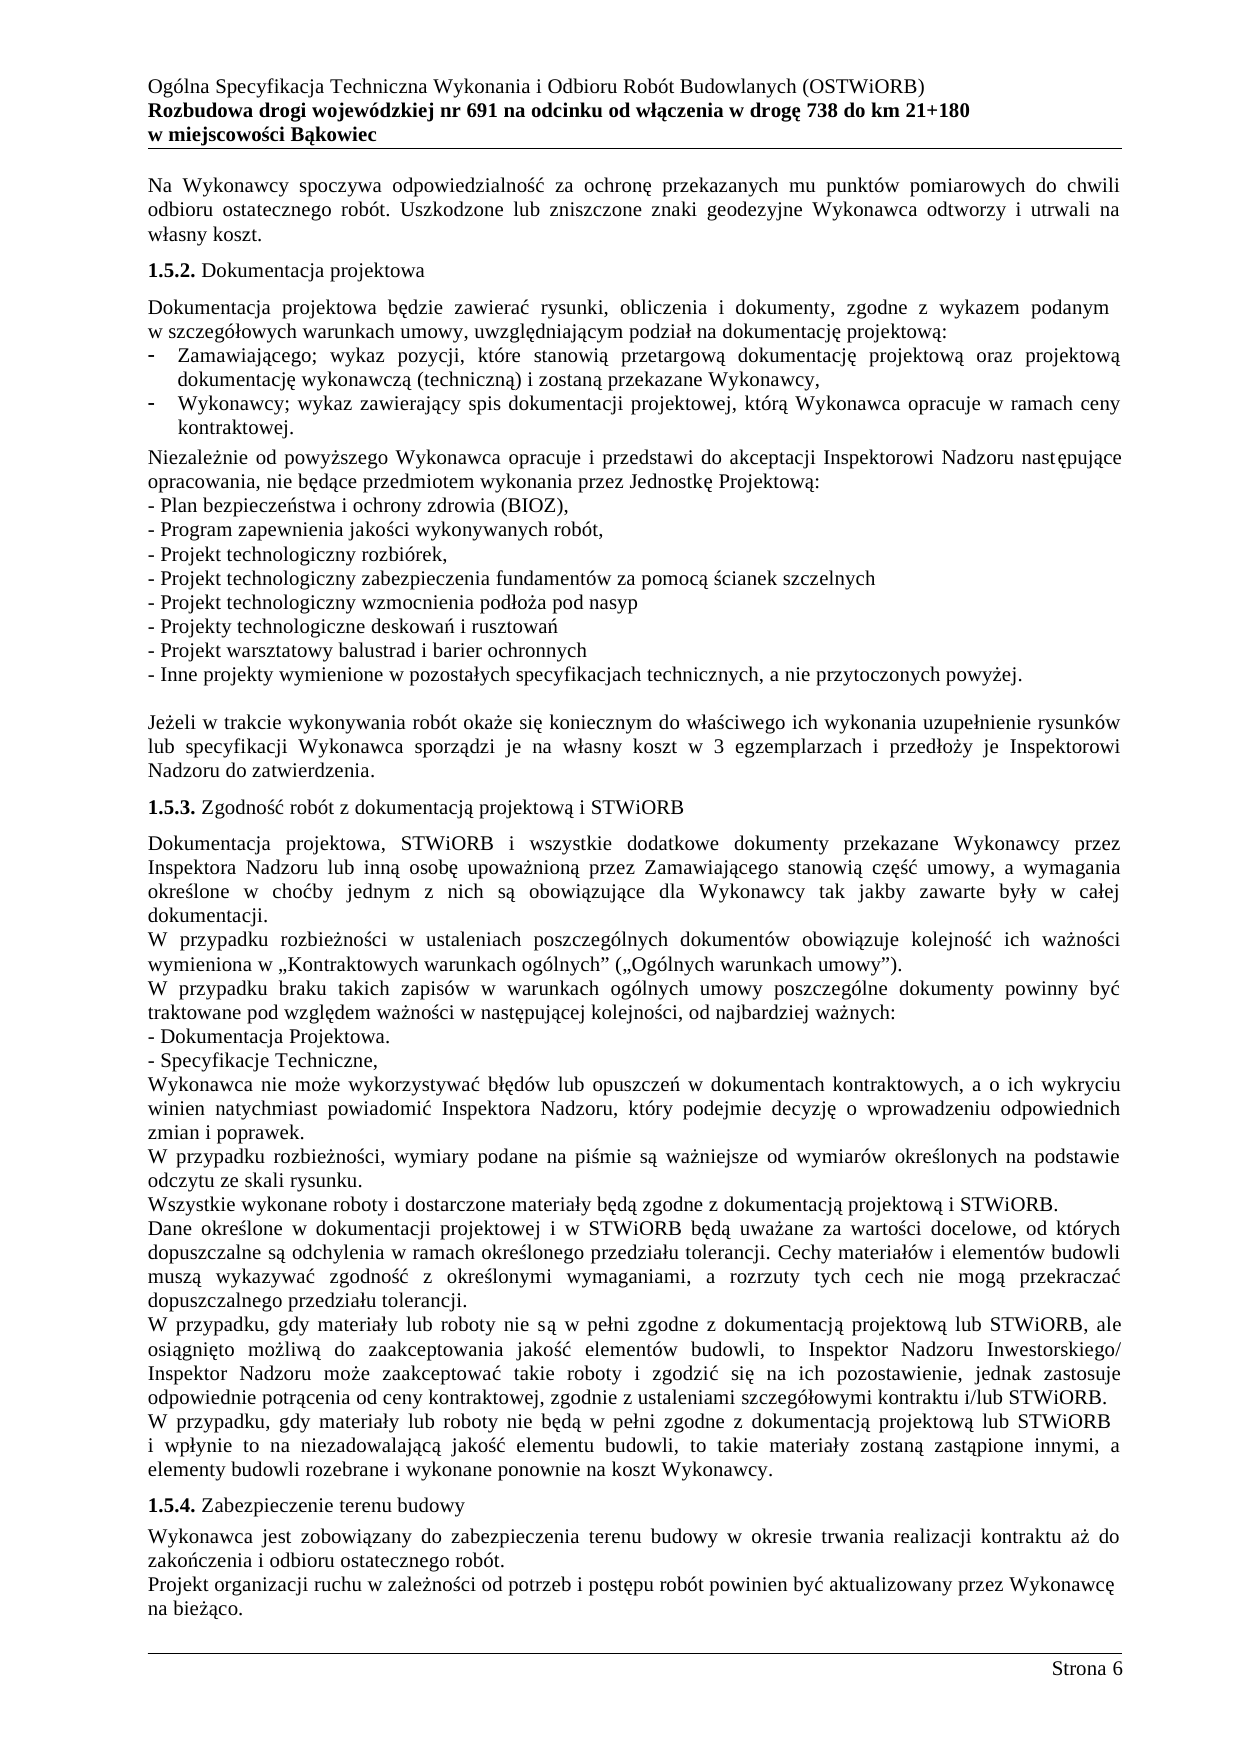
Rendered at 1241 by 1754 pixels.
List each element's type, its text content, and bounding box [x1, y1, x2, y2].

text W przypadku rozbieżności, wymiary podane na piśmie są ważniejsze od wymiarów określonych na podstawie odczytu ze skali rysunku. [148, 1144, 1122, 1192]
text Wykonawca jest zobowiązany do zabezpieczenia terenu budowy w okresie trwania realizacji kontraktu aż do zakończenia i odbioru ostatecznego robót. [148, 1523, 1122, 1572]
text W przypadku rozbieżności w ustaleniach poszczególnych dokumentów obowiązuje kolejność ich ważności wymieniona w „Kontraktowych warunkach ogólnych” („Ogólnych warunkach umowy”). [148, 927, 1122, 975]
text Niezależnie od powyższego Wykonawca opracuje i przedstawi do akceptacji Inspektorowi Nadzoru następujące opracowania, nie będące przedmiotem wykonania przez Jednostkę Projektową: [148, 445, 1122, 493]
text Na Wykonawcy spoczywa odpowiedzialność za ochronę przekazanych mu punktów pomiarowych do chwili odbioru ostatecznego robót. Uszkodzone lub zniszczone znaki geodezyjne Wykonawca odtworzy i utrwali na własny koszt. [148, 173, 1122, 245]
text - Projekt technologiczny zabezpieczenia fundamentów za pomocą ścianek szczelnych [148, 565, 1122, 589]
text - Program zapewnienia jakości wykonywanych robót, [148, 517, 1122, 541]
text Wszystkie wykonane roboty i dostarczone materiały będą zgodne z dokumentacją projektową i STWiORB. [148, 1192, 1122, 1216]
text Dokumentacja projektowa będzie zawierać rysunki, obliczenia i dokumenty, zgodne z wykazem podanym w szczegółowych warunkach umowy, uwzględniającym podział na dokumentację projektową: [148, 294, 1122, 343]
text Projekt organizacji ruchu w zależności od potrzeb i postępu robót powinien być aktualizowany przez Wykonawcę na bieżąco. [148, 1572, 1122, 1620]
text W przypadku, gdy materiały lub roboty nie są w pełni zgodne z dokumentacją projektową lub STWiORB, ale osiągnięto możliwą do zaakceptowania jakość elementów budowli, to Inspektor Nadzoru Inwestorskiego/ Inspektor Nadzoru może zaakceptować takie roboty i zgodzić się na ich pozostawienie, jednak zastosuje odpowiednie potrącenia od ceny kontraktowej, zgodnie z ustaleniami szczegółowymi kontraktu i/lub STWiORB. [148, 1312, 1122, 1408]
list Zamawiającego; wykaz pozycji, które stanowią przetargową dokumentację projektową oraz projektową dokumentację wykonawczą (techniczną) i zostaną przekazane Wykonawcy, [148, 343, 1122, 391]
text - Projekt technologiczny rozbiórek, [148, 541, 1122, 565]
text Dane określone w dokumentacji projektowej i w STWiORB będą uważane za wartości docelowe, od których dopuszczalne są odchylenia w ramach określonego przedziału tolerancji. Cechy materiałów i elementów budowli muszą wykazywać zgodność z określonymi wymaganiami, a rozrzuty tych cech nie mogą przekraczać dopuszczalnego przedziału tolerancji. [148, 1216, 1122, 1312]
text W przypadku, gdy materiały lub roboty nie będą w pełni zgodne z dokumentacją projektową lub STWiORB i wpłynie to na niezadowalającą jakość elementu budowli, to takie materiały zostaną zastąpione innymi, a elementy budowli rozebrane i wykonane ponownie na koszt Wykonawcy. [148, 1408, 1122, 1481]
text - Projekt technologiczny wzmocnienia podłoża pod nasyp [148, 589, 1122, 613]
text - Inne projekty wymienione w pozostałych specyfikacjach technicznych, a nie przytoczonych powyżej. [148, 662, 1122, 686]
text - Specyfikacje Techniczne, [148, 1048, 1122, 1072]
subtitle 1.5.3. Zgodność robót z dokumentacją projektową i STWiORB [148, 794, 1122, 818]
text - Projekty technologiczne deskowań i rusztowań [148, 613, 1122, 638]
text Jeżeli w trakcie wykonywania robót okaże się koniecznym do właściwego ich wykonania uzupełnienie rysunków lub specyfikacji Wykonawca sporządzi je na własny koszt w 3 egzemplarzach i przedłoży je Inspektorowi Nadzoru do zatwierdzenia. [148, 710, 1122, 782]
text W przypadku braku takich zapisów w warunkach ogólnych umowy poszczególne dokumenty powinny być traktowane pod względem ważności w następującej kolejności, od najbardziej ważnych: [148, 975, 1122, 1023]
subtitle 1.5.4. Zabezpieczenie terenu budowy [148, 1493, 1122, 1517]
text Wykonawca nie może wykorzystywać błędów lub opuszczeń w dokumentach kontraktowych, a o ich wykryciu winien natychmiast powiadomić Inspektora Nadzoru, który podejmie decyzję o wprowadzeniu odpowiednich zmian i poprawek. [148, 1072, 1122, 1144]
subtitle 1.5.2. Dokumentacja projektowa [148, 258, 1122, 282]
text - Dokumentacja Projektowa. [148, 1023, 1122, 1048]
list Wykonawcy; wykaz zawierający spis dokumentacji projektowej, którą Wykonawca opracuje w ramach ceny kontraktowej. [148, 391, 1122, 439]
text - Plan bezpieczeństwa i ochrony zdrowia (BIOZ), [148, 493, 1122, 517]
text - Projekt warsztatowy balustrad i barier ochronnych [148, 638, 1122, 662]
text Dokumentacja projektowa, STWiORB i wszystkie dodatkowe dokumenty przekazane Wykonawcy przez Inspektora Nadzoru lub inną osobę upoważnioną przez Zamawiającego stanowią część umowy, a wymagania określone w choćby jednym z nich są obowiązujące dla Wykonawcy tak jakby zawarte były w całej dokumentacji. [148, 831, 1122, 927]
